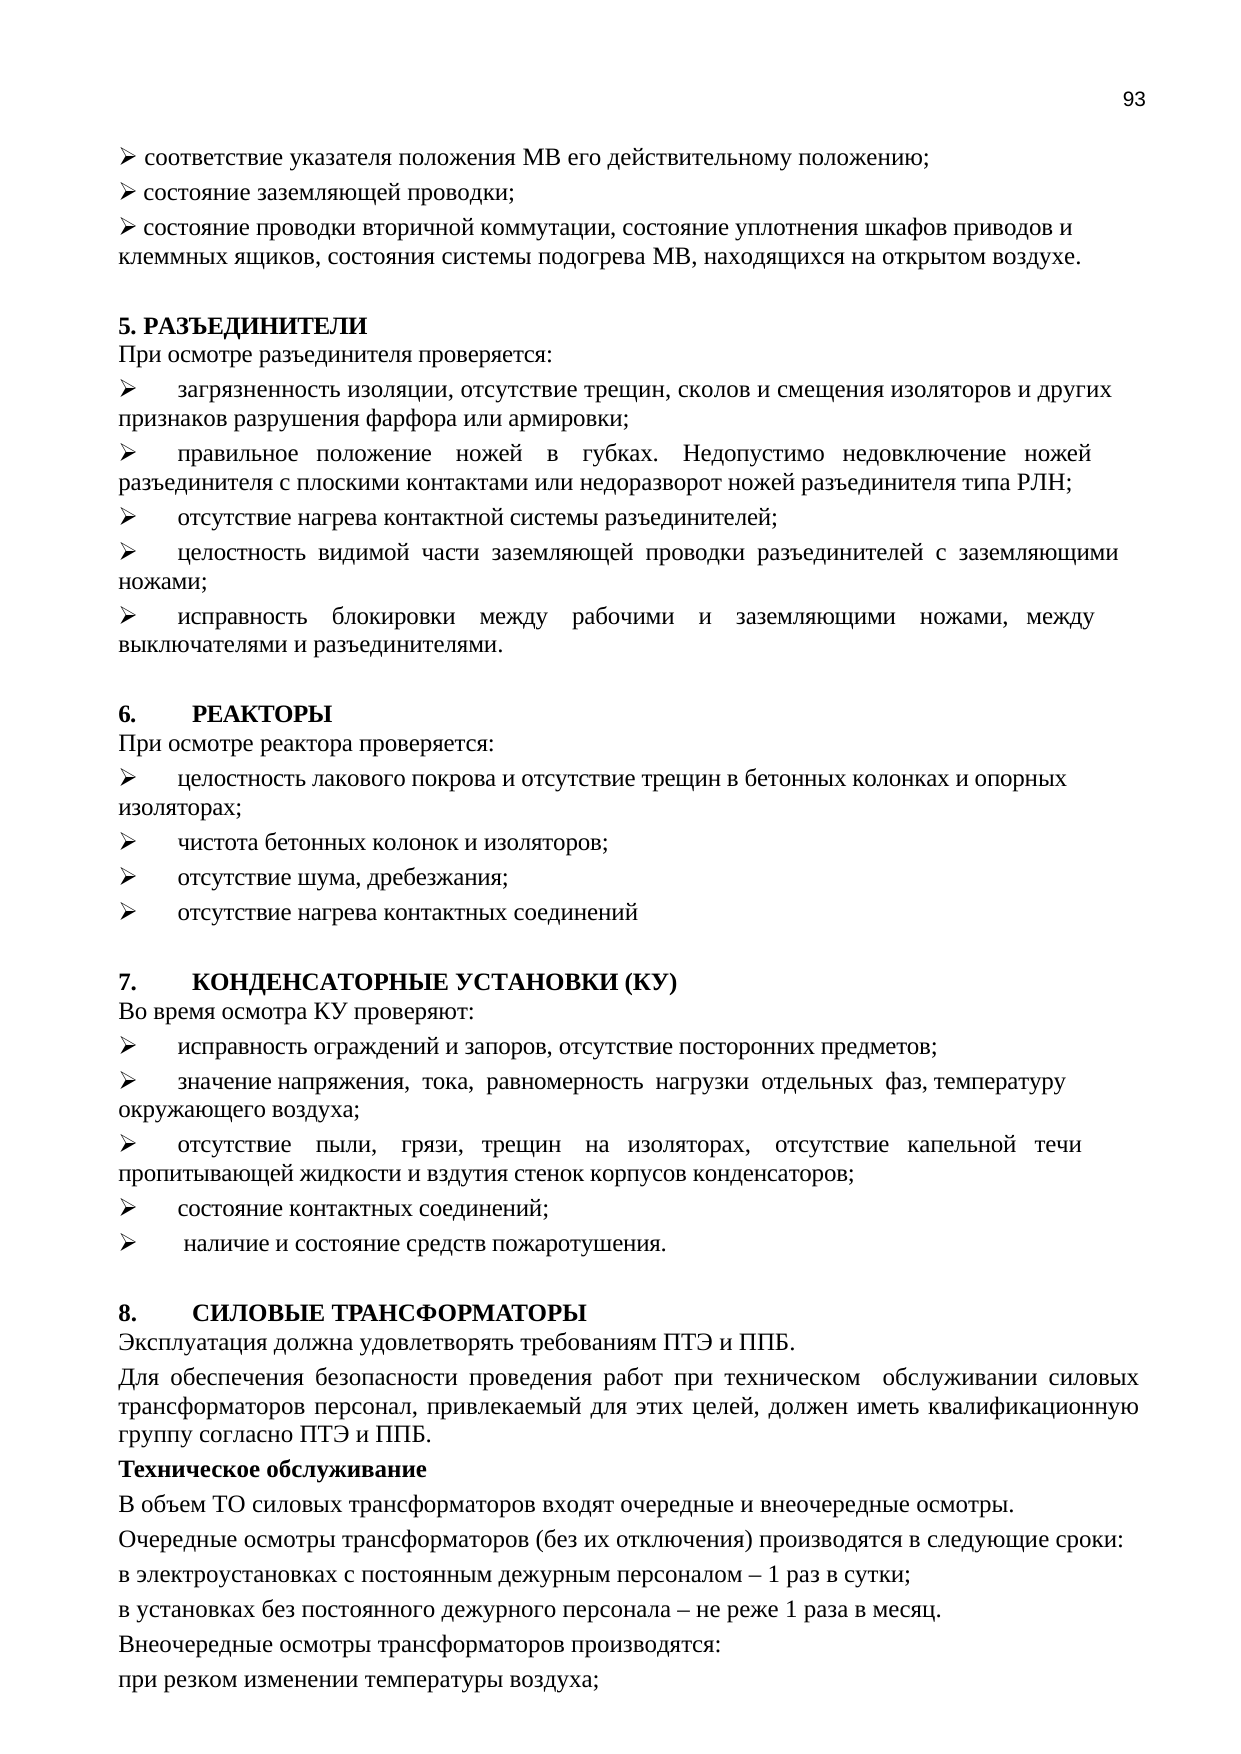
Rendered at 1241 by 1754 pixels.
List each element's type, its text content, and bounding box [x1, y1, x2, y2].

text В объем ТО силовых трансформаторов входят очередные и внеочередные осмотры. [118, 1489, 1140, 1518]
list целостность видимой части заземляющей проводки разъединителей с заземляющими ножами; [118, 537, 1144, 594]
list отсутствие пыли, грязи, трещин на изоляторах, отсутствие капельной течи пропитывающей жидкости и вздутия стенок корпусов конденсаторов; [118, 1129, 1144, 1187]
list состояние проводки вторичной коммутации, состояние уплотнения шкафов приводов и клеммных ящиков, состояния системы подогрева MB, находящихся на открытом воздухе. [118, 212, 1146, 269]
list исправность блокировки между рабочими и заземляющими ножами, между выключателями и разъединителями. [118, 601, 1144, 658]
list значение напряжения, тока, равномерность нагрузки отдельных фаз, температуру окружающего воздуха; [118, 1066, 1144, 1123]
list наличие и состояние средств пожаротушения. [118, 1228, 1144, 1257]
text Внеочередные осмотры трансформаторов производятся: [118, 1629, 1140, 1658]
list Конденсаторные установки (КУ) [118, 967, 1144, 996]
list правильное положение ножей в губках. Недопустимо недовключение ножей разъединителя с плоскими контактами или недоразворот ножей разъединителя типа РЛН; [118, 438, 1144, 496]
text Эксплуатация должна удовлетворять требованиям ПТЭ и ППБ. [118, 1327, 1140, 1356]
text Для обеспечения безопасности проведения работ при техническом обслуживании силовых трансформаторов персонал, привлекаемый для этих целей, должен иметь квалификационную группу согласно ПТЭ и ППБ. [118, 1362, 1140, 1448]
text в установках без постоянного дежурного персонала – не реже 1 раза в месяц. [118, 1594, 1140, 1623]
text при резком изменении температуры воздуха; [118, 1664, 1140, 1693]
text При осмотре разъединителя проверяется: [118, 339, 1144, 368]
text в электроустановках с постоянным дежурным персоналом – 1 раз в сутки; [118, 1559, 1140, 1588]
text Очередные осмотры трансформаторов (без их отключения) производятся в следующие сроки: [118, 1524, 1140, 1553]
list загрязненность изоляции, отсутствие трещин, сколов и смещения изоляторов и других признаков разрушения фарфора или армировки; [118, 374, 1144, 432]
list чистота бетонных колонок и изоляторов; [118, 827, 1144, 856]
list отсутствие шума, дребезжания; [118, 862, 1144, 891]
list Реакторы [118, 699, 732, 728]
list целостность лакового покрова и отсутствие трещин в бетонных колонках и опорных изоляторах; [118, 763, 1144, 821]
list Разъединители [118, 311, 1146, 339]
text Во время осмотра КУ проверяют: [118, 996, 1146, 1024]
list состояние заземляющей проводки; [118, 177, 1146, 206]
text При осмотре реактора проверяется: [118, 728, 732, 757]
list состояние контактных соединений; [118, 1193, 1144, 1222]
list отсутствие нагрева контактных соединений [118, 897, 1144, 926]
list исправность ограждений и запоров, отсутствие посторонних предметов; [118, 1031, 1144, 1059]
list соответствие указателя положения MB его действительному положению; [118, 142, 1146, 171]
list СИЛОВЫЕ ТРАНСФОРМАТОРЫ [118, 1298, 1140, 1327]
text Техническое обслуживание [118, 1454, 1140, 1483]
list отсутствие нагрева контактной системы разъединителей; [118, 502, 1144, 531]
